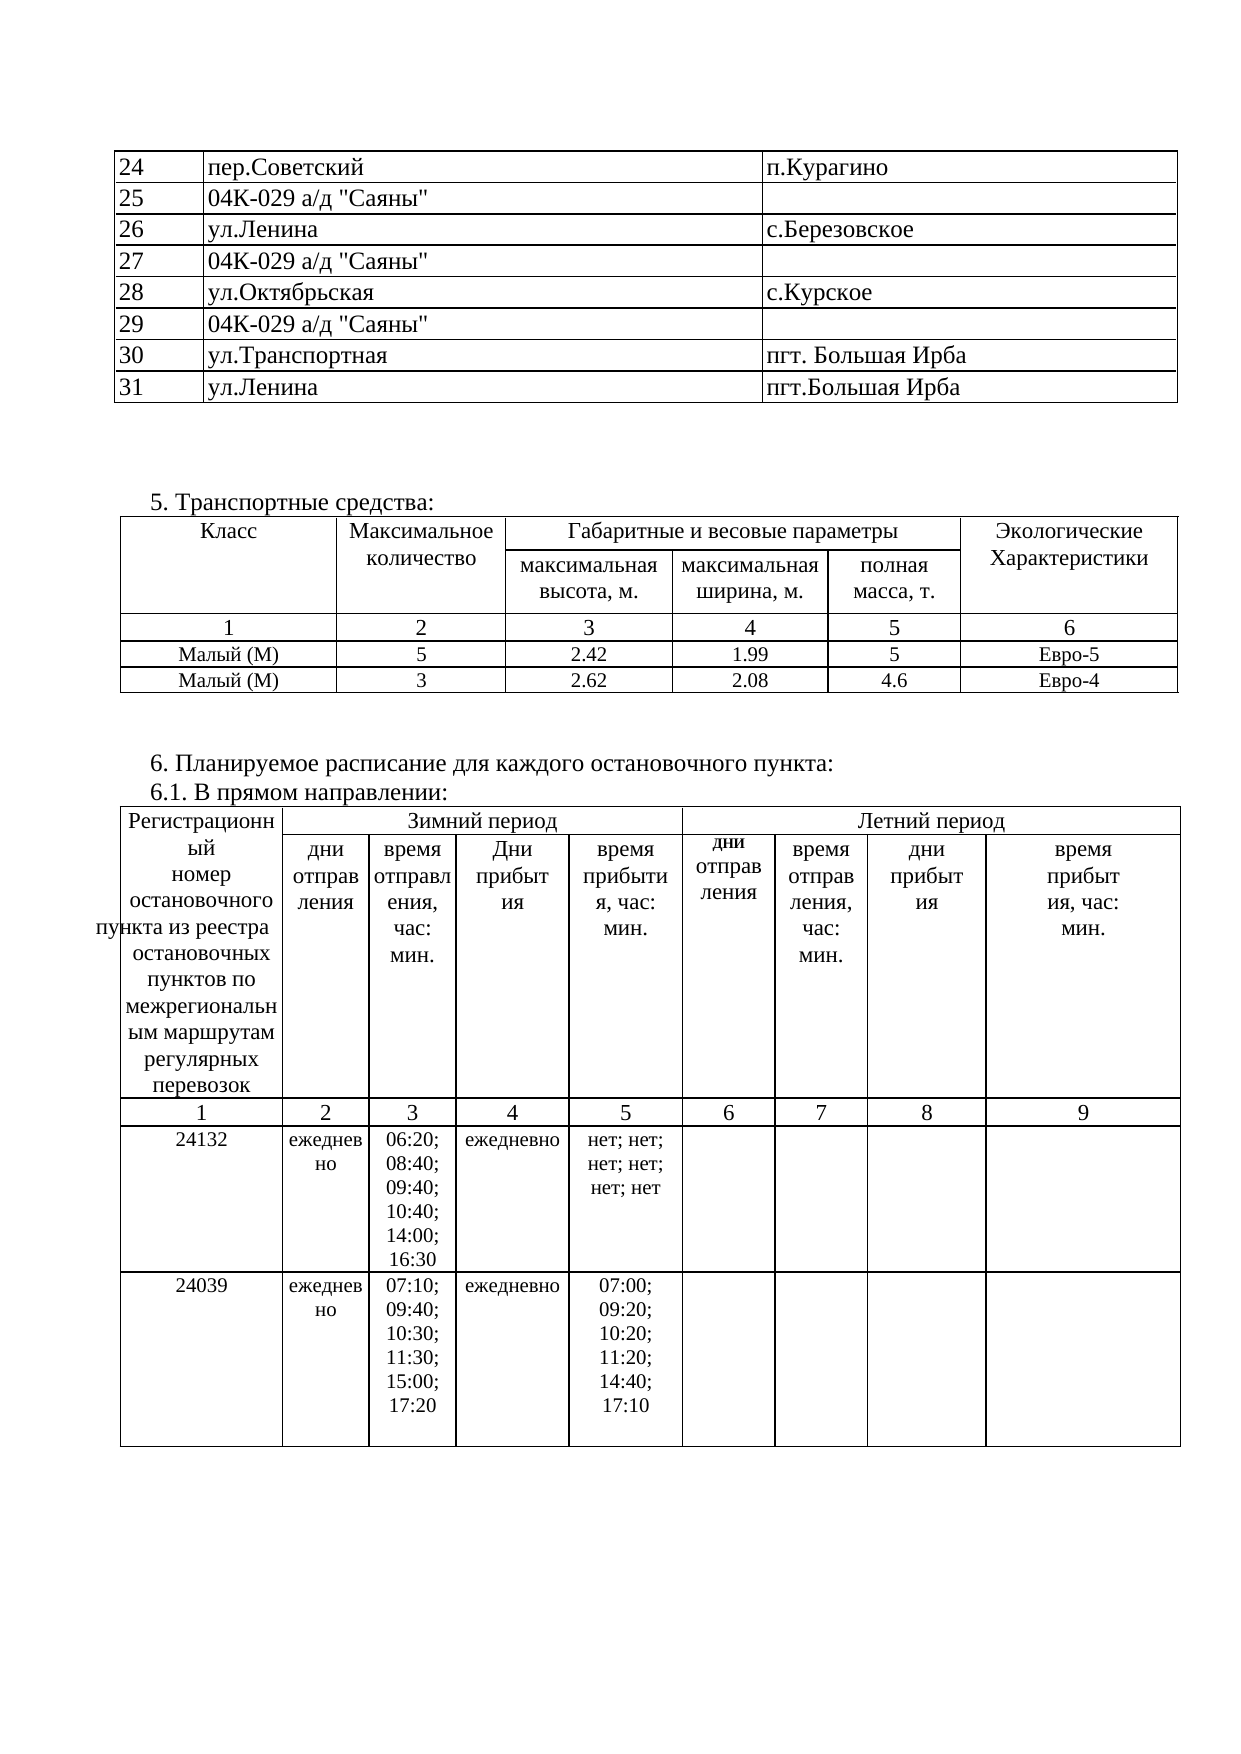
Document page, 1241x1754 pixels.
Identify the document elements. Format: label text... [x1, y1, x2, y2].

table_cell 27 [115, 245, 203, 276]
table_cell 24039 [121, 1273, 282, 1446]
table_cell пгт. Большая Ирба [763, 339, 1177, 370]
table_cell 24 [115, 152, 203, 181]
table_cell полная масса, т. [829, 551, 960, 612]
table_cell 07:10; 09:40; 10:30; 11:30; 15:00; 17:20 [370, 1273, 455, 1446]
table_header Регистрационный номер остановочного пункта из реестра остановочных пунктов по межрегиональным маршрутам регулярных перевозок [121, 807, 282, 1097]
table_cell [776, 1273, 867, 1446]
table_cell время прибыт ия, час: мин. [987, 835, 1180, 1097]
table_cell время прибыти я, час: мин. [570, 835, 682, 1097]
table_cell 4 [673, 614, 827, 640]
table_cell время отправл ения, час: мин. [370, 835, 455, 1097]
table_cell ул.Ленина [204, 372, 762, 402]
table_cell 1 [121, 1099, 282, 1125]
table_cell 2 [337, 614, 505, 640]
table_cell [763, 307, 1177, 339]
table_header Габаритные и весовые параметры [506, 517, 960, 549]
table_cell Дни прибыт ия [457, 835, 568, 1097]
table_header Класс [121, 517, 336, 612]
table_cell Малый (М) [121, 668, 336, 692]
text 6.1. В прямом направлении: [150, 777, 1090, 806]
table_cell 1.99 [673, 642, 827, 666]
table_cell 2.62 [506, 668, 672, 692]
table_cell 26 [115, 214, 203, 244]
table_cell [683, 1273, 774, 1446]
table_cell [763, 181, 1177, 213]
table_cell ул.Ленина [204, 215, 762, 244]
table_cell с.Березовское [763, 213, 1177, 244]
table_cell [776, 1127, 867, 1271]
table_cell 31 [115, 371, 203, 402]
table_cell 24132 [121, 1127, 282, 1271]
table_cell 5 [829, 614, 960, 640]
table_cell [763, 244, 1177, 276]
table_cell 2.42 [506, 642, 672, 666]
table_cell 1 [121, 614, 336, 640]
table_cell ул.Октябрьская [204, 277, 762, 307]
table_cell ежедневно [457, 1127, 568, 1271]
table_cell Малый (М) [121, 642, 336, 666]
table_cell с.Курское [763, 276, 1177, 307]
table_cell 04К-029 а/д "Саяны" [204, 183, 762, 213]
table_cell 4.6 [829, 668, 960, 692]
table_header Максимальное количество [337, 517, 505, 612]
table_cell ул.Транспортная [204, 340, 762, 370]
table_cell 07:00; 09:20; 10:20; 11:20; 14:40; 17:10 [570, 1273, 682, 1446]
table_cell 8 [868, 1099, 985, 1125]
table_cell 2 [283, 1099, 368, 1125]
table_cell 3 [337, 668, 505, 692]
table_cell 28 [115, 277, 203, 307]
table_header Зимний период [283, 807, 682, 834]
table_cell [868, 1127, 985, 1271]
table_cell Евро-5 [961, 642, 1177, 666]
table_cell ежедневно [283, 1273, 368, 1446]
text 6. Планируемое расписание для каждого остановочного пункта: [150, 748, 1090, 777]
table_cell 5 [337, 642, 505, 666]
table_cell максимальная ширина, м. [673, 551, 827, 612]
table_cell 2.08 [673, 668, 827, 692]
text 5. Транспортные средства: [150, 487, 1090, 516]
table_cell пер.Советский [204, 152, 762, 181]
table_cell нет; нет; нет; нет; нет; нет [570, 1127, 682, 1271]
table_cell Евро-4 [961, 668, 1177, 692]
table_cell 5 [829, 642, 960, 666]
table_cell ежедневно [283, 1127, 368, 1271]
table_cell ежедневно [457, 1273, 568, 1446]
table_cell 4 [457, 1099, 568, 1125]
table_cell дни прибыт ия [868, 835, 985, 1097]
table_cell дни отправ ления [283, 835, 368, 1097]
table_cell 25 [115, 183, 203, 213]
table_cell [987, 1273, 1180, 1446]
table_cell [683, 1127, 774, 1271]
table_cell 3 [506, 614, 672, 640]
table_cell 6 [961, 614, 1177, 640]
table_cell 06:20; 08:40; 09:40; 10:40; 14:00; 16:30 [370, 1127, 455, 1271]
table_cell 6 [683, 1099, 774, 1125]
table_cell [868, 1273, 985, 1446]
table_cell 5 [570, 1099, 682, 1125]
table_cell 30 [115, 340, 203, 370]
table_header Экологические Характеристики [961, 517, 1177, 612]
table_cell 04К-029 а/д "Саяны" [204, 246, 762, 276]
table_cell 9 [987, 1099, 1180, 1125]
table_cell время отправ ления, час: мин. [776, 835, 867, 1097]
table_cell 7 [776, 1099, 867, 1125]
table_header Летний период [683, 807, 1180, 834]
table_cell ДНИ отправ ления [683, 835, 774, 1097]
table_cell 3 [370, 1099, 455, 1125]
table_cell 04К-029 а/д "Саяны" [204, 309, 762, 339]
table_cell [987, 1127, 1180, 1271]
table_cell максимальная высота, м. [506, 551, 672, 612]
table_cell пгт.Большая Ирба [763, 370, 1177, 402]
table_cell 29 [115, 308, 203, 339]
table_cell п.Курагино [763, 152, 1177, 181]
